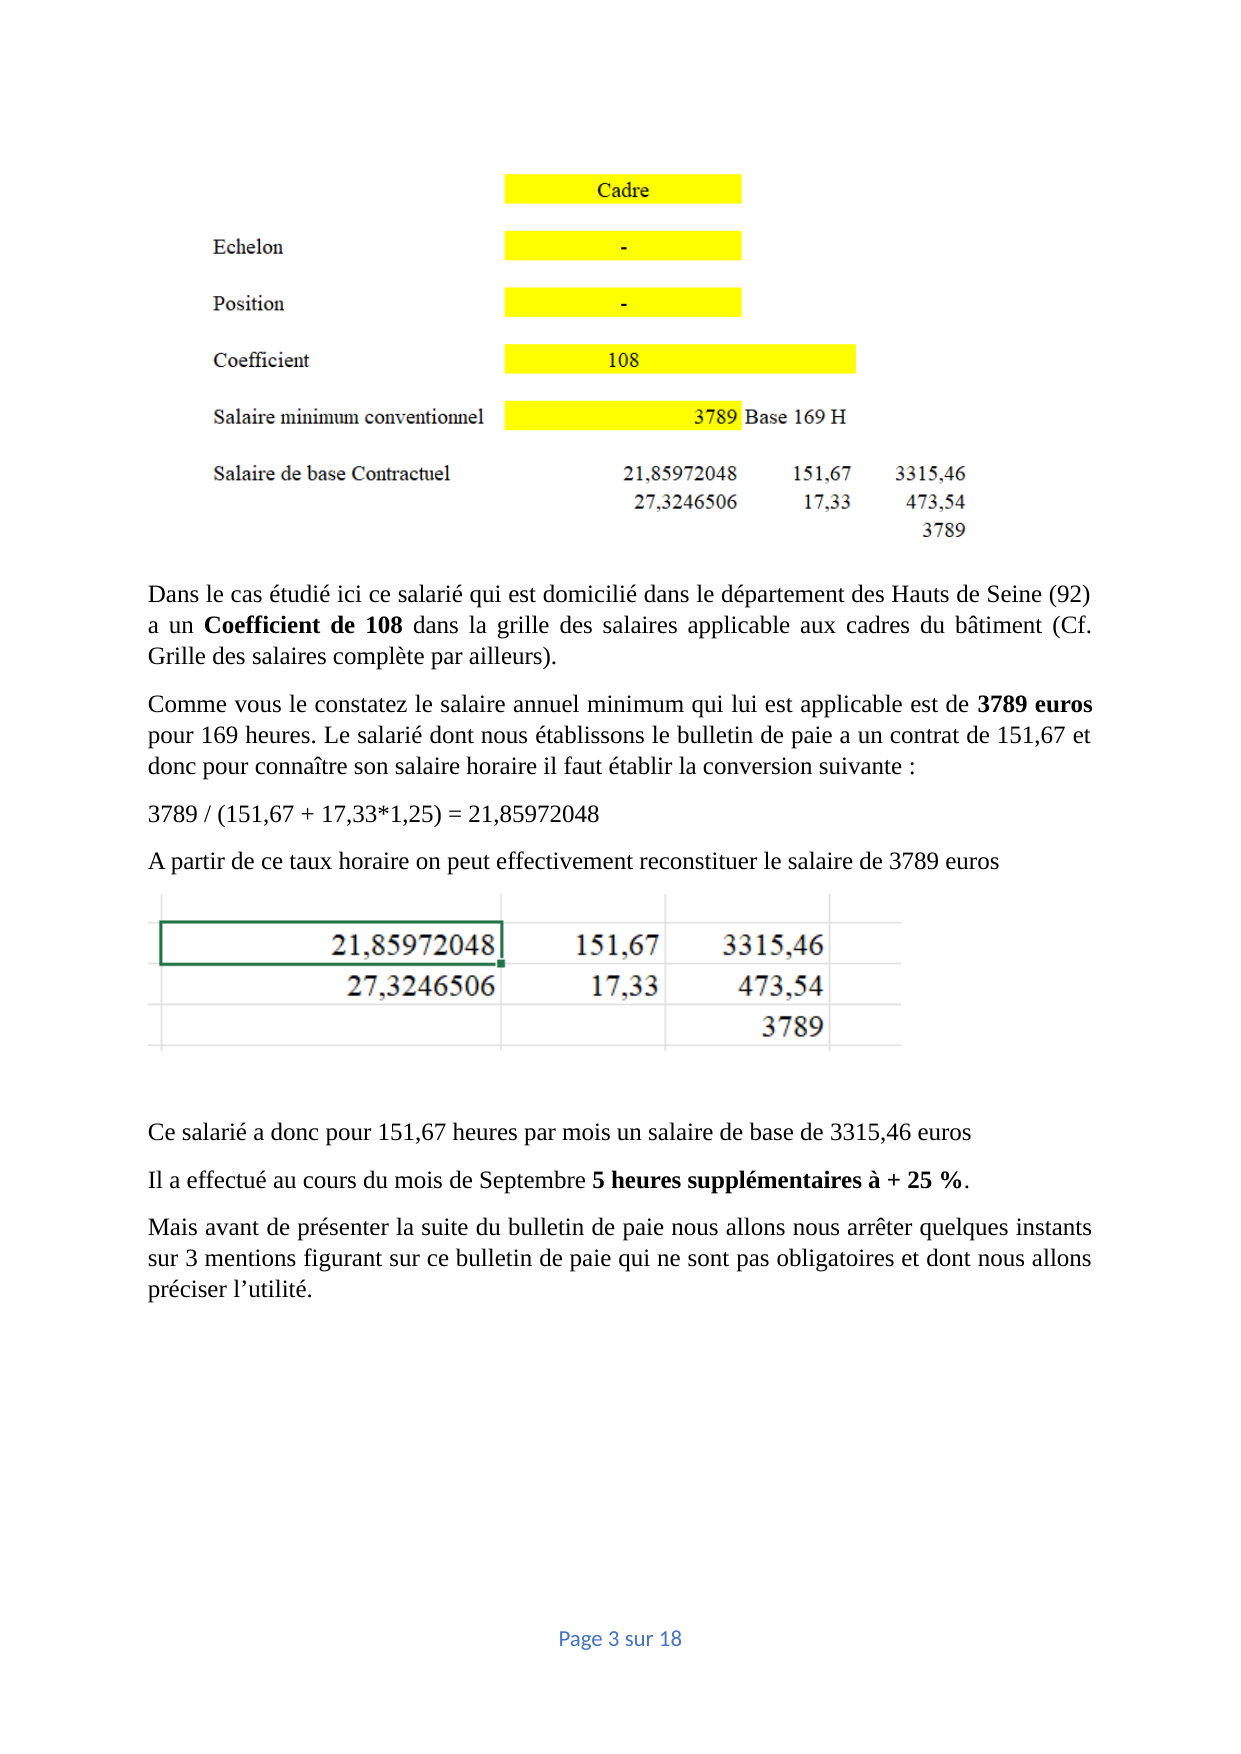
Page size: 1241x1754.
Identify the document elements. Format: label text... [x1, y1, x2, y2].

text Ce salarié a donc pour 151,67 heures par mois un salaire de base de 3315,46 euros [148, 1117, 1093, 1146]
text Il a effectué au cours du mois de Septembre 5 heures supplémentaires à + 25 %. [148, 1165, 1093, 1193]
text A partir de ce taux horaire on peut effectivement reconstituer le salaire de 3789 euros [148, 846, 1093, 875]
text Comme vous le constatez le salaire annuel minimum qui lui est applicable est de 3789 euros pour 169 heures. Le salarié dont nous établissons le bulletin de paie a un contrat de 151,67 et donc pour connaître son salaire horaire il faut établir la conversion suivante : [148, 689, 1093, 780]
picture [147, 147, 1093, 561]
text 3789 / (151,67 + 17,33*1,25) = 21,85972048 [148, 799, 1093, 827]
text Mais avant de présenter la suite du bulletin de paie nous allons nous arrêter quelques instants sur 3 mentions figurant sur ce bulletin de paie qui ne sont pas obligatoires et dont nous allons préciser l’utilité. [148, 1212, 1093, 1303]
picture [147, 894, 901, 1051]
text Dans le cas étudié ici ce salarié qui est domicilié dans le département des Hauts de Seine (92) a un Coefficient de 108 dans la grille des salaires applicable aux cadres du bâtiment (Cf. Grille des salaires complète par ailleurs). [148, 579, 1093, 670]
